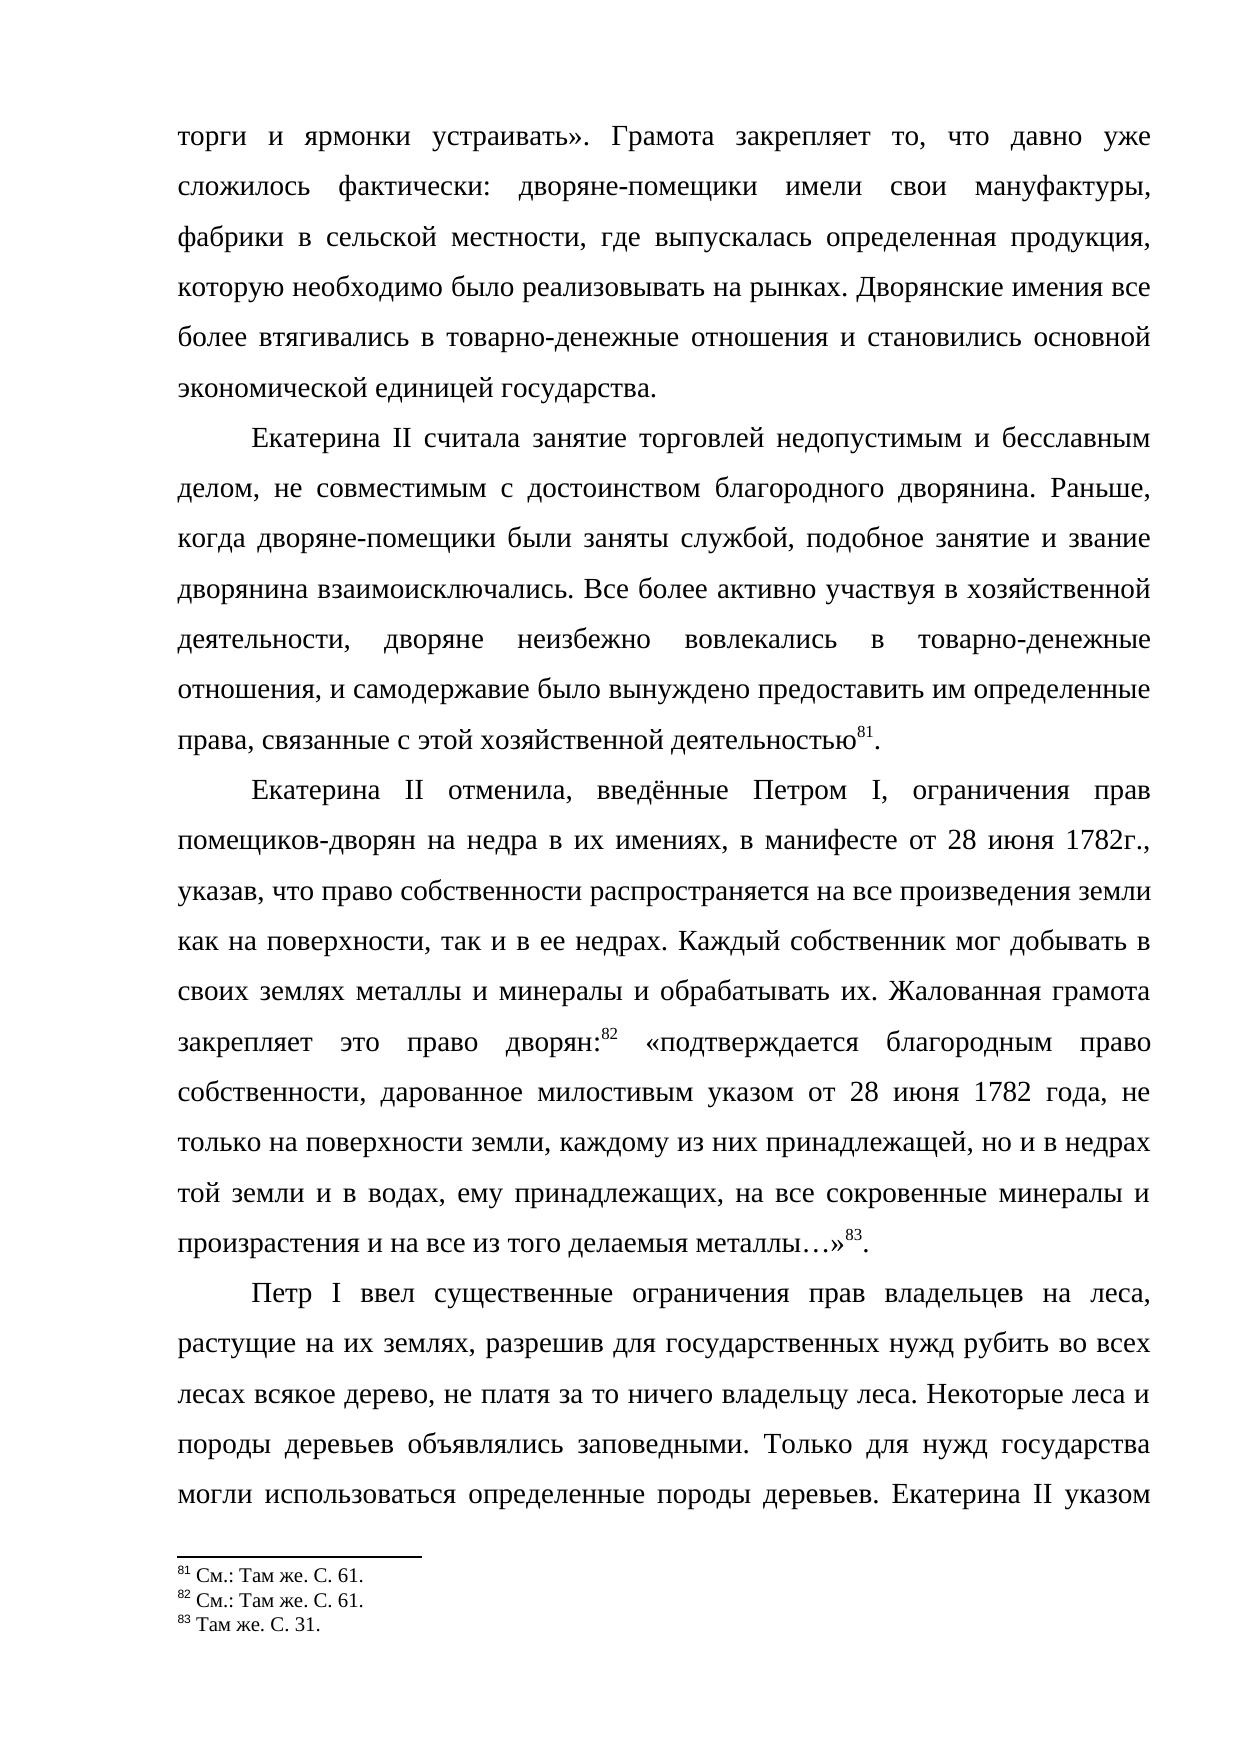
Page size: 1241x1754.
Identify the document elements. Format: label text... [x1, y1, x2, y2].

text Екатерина II отменила, введённые Петром I, ограничения прав помещиков-дворян на недра в их имениях, в манифесте от 28 июня 1782г., указав, что право собственности распространяется на все произведения земли как на поверхности, так и в ее недрах. Каждый собственник мог добывать в своих землях металлы и минералы и обрабатывать их. Жалованная грамота закрепляет это право дворян: «подтверждается благородным право собственности, дарованное милостивым указом от 28 июня 1782 года, не только на поверхности земли, каждому из них принадлежащей, но и в недрах той земли и в водах, ему принадлежащих, на все сокровенные минералы и произрастения и на все из того делаемыя металлы…». [177, 772, 1152, 1258]
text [177, 118, 1152, 403]
text Екатерина II считала занятие торговлей недопустимым и бесславным делом, не совместимым с достоинством благородного дворянина. Раньше, когда дворяне-помещики были заняты службой, подобное занятие и звание дворянина взаимоисключались. Все более активно участвуя в хозяйственной деятельности, дворяне неизбежно вовлекались в товарно-денежные отношения, и самодержавие было вынуждено предоставить им определенные права, связанные с этой хозяйственной деятельностью. [177, 420, 1152, 755]
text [177, 1275, 1152, 1510]
